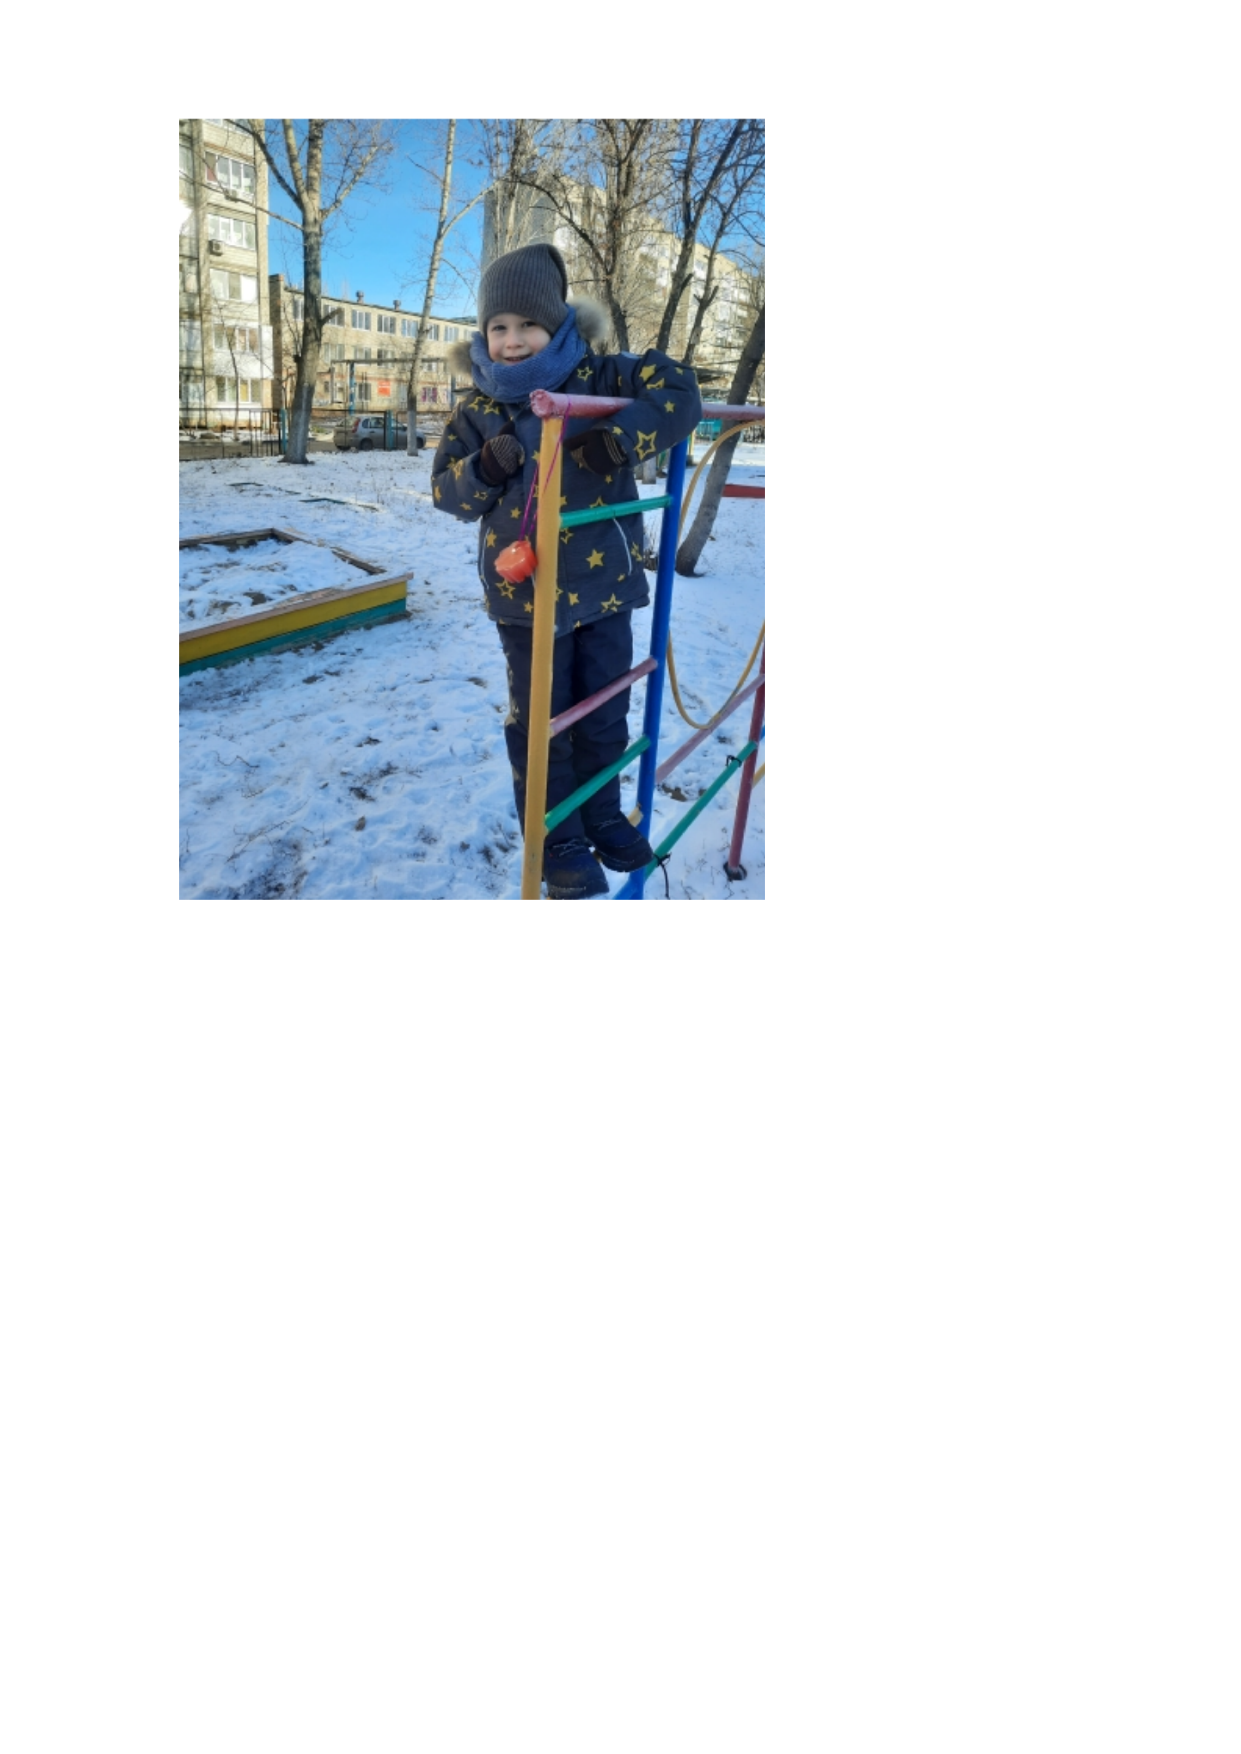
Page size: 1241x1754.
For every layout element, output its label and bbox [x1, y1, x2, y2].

picture [180, 120, 765, 899]
